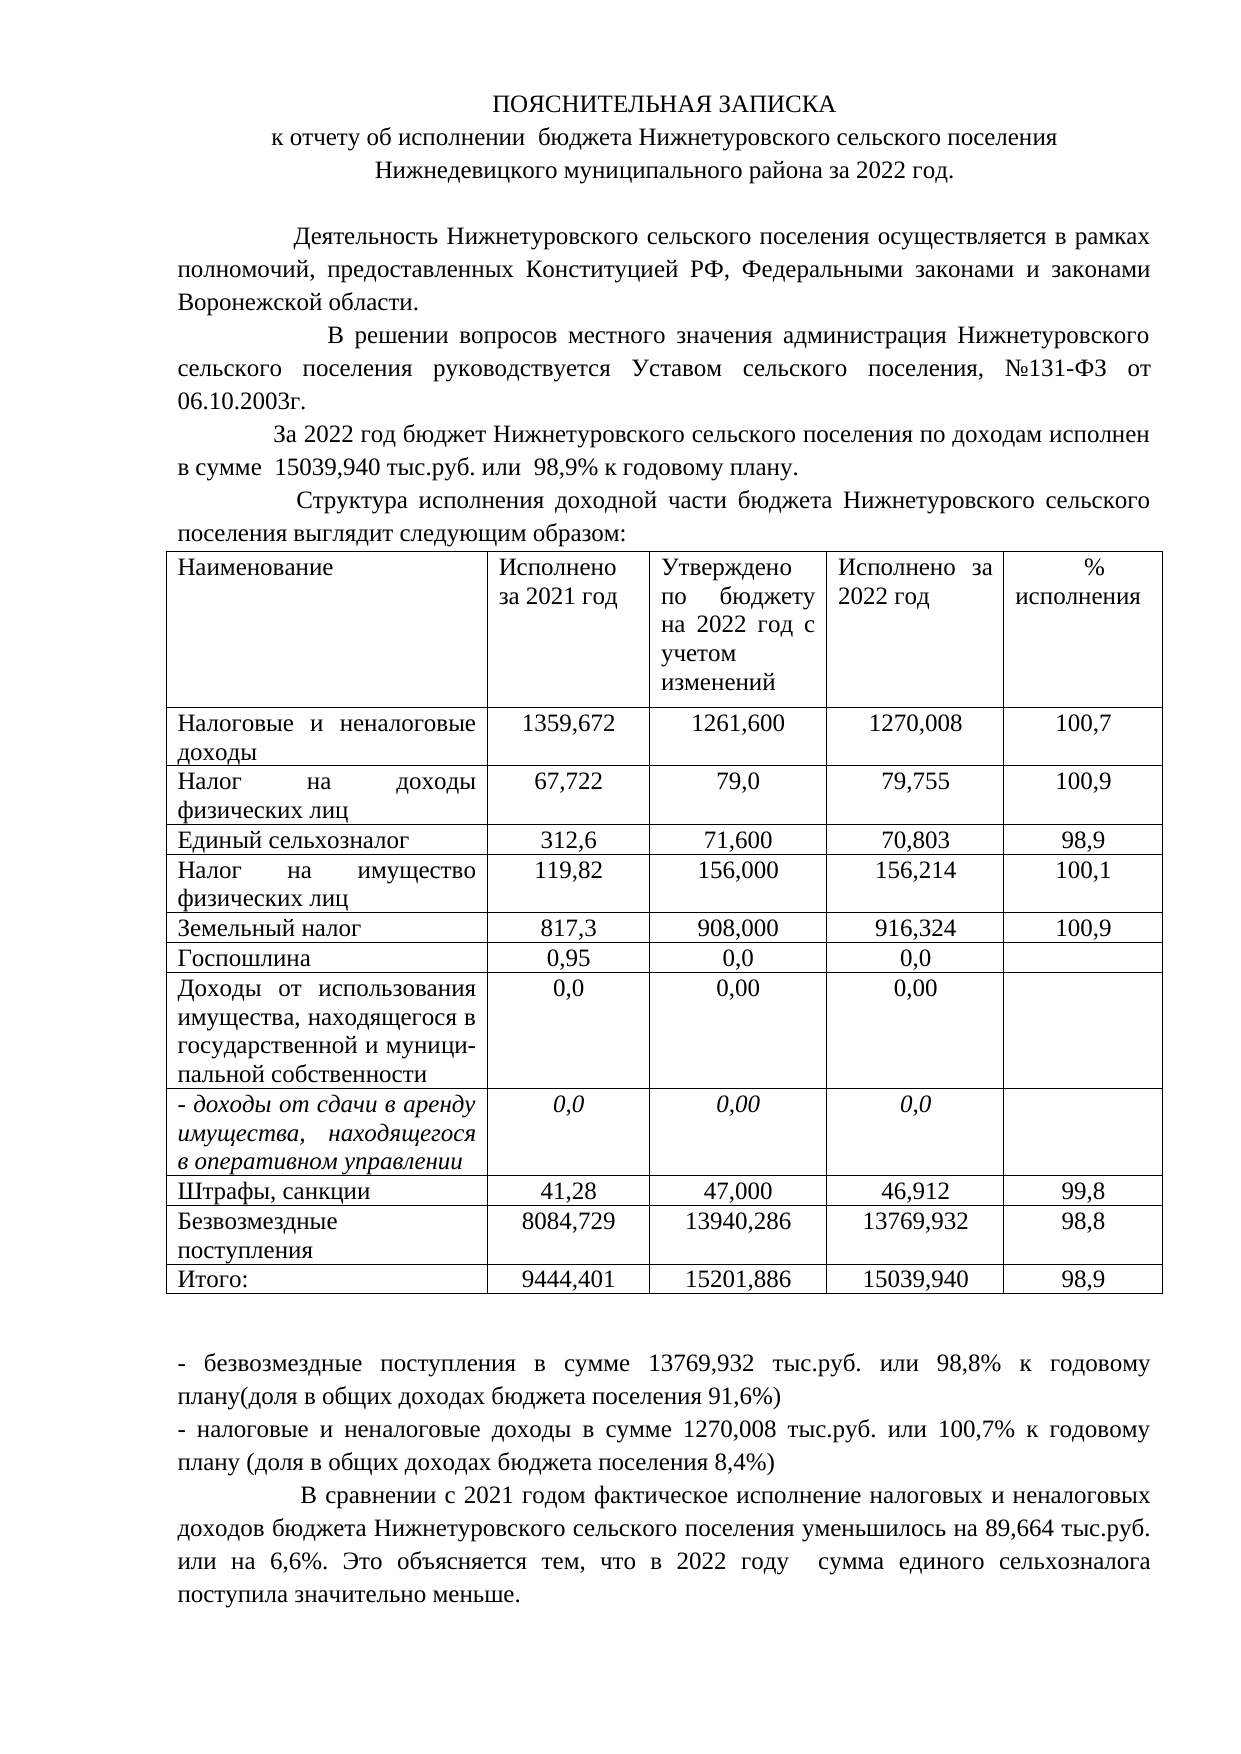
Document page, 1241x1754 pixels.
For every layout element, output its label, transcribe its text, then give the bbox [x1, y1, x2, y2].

table_cell 1261,600 [650, 708, 826, 765]
table_cell 0,00 [650, 1089, 826, 1175]
table_header Наименование [167, 552, 487, 707]
table_cell 98,9 [1004, 825, 1162, 854]
text В сравнении с 2021 годом фактическое исполнение налоговых и неналоговых доходов бюджета Нижнетуровского сельского поселения уменьшилось на 89,664 тыс.руб. или на 6,6%. Это объясняется тем, что в 2022 году сумма единого сельхозналога поступила значительно меньше. [177, 1480, 1152, 1608]
table_header Исполнено за 2021 год [488, 552, 649, 707]
table_cell 916,324 [827, 913, 1003, 942]
table_cell 0,0 [650, 943, 826, 972]
table_cell 13769,932 [827, 1206, 1003, 1263]
text ПОЯСНИТЕЛЬНАЯ ЗАПИСКА [177, 89, 1152, 117]
table_cell 0,0 [488, 1089, 649, 1175]
text Структура исполнения доходной части бюджета Нижнетуровского сельского поселения выглядит следующим образом: [177, 485, 1152, 547]
table_cell 817,3 [488, 913, 649, 942]
table_cell 0,95 [488, 943, 649, 972]
table_cell Госпошлина [167, 943, 487, 972]
table_cell 100,9 [1004, 766, 1162, 824]
table_cell 47,000 [650, 1176, 826, 1205]
table_cell 0,00 [650, 973, 826, 1088]
table_cell Единый сельхозналог [167, 825, 487, 854]
table_cell 46,912 [827, 1176, 1003, 1205]
text - безвозмездные поступления в сумме 13769,932 тыс.руб. или 98,8% к годовому плану(доля в общих доходах бюджета поселения 91,6%) [177, 1348, 1152, 1410]
table_cell 100,1 [1004, 855, 1162, 912]
table_cell - доходы от сдачи в аренду имущества, находящегося в оперативном управлении [167, 1089, 487, 1175]
table_cell 8084,729 [488, 1206, 649, 1263]
table_cell 156,214 [827, 855, 1003, 912]
table_cell 119,82 [488, 855, 649, 912]
table_cell 79,0 [650, 766, 826, 824]
table_cell 0,0 [827, 943, 1003, 972]
text к отчету об исполнении бюджета Нижнетуровского сельского поселения Нижнедевицкого муниципального района за 2022 год. [177, 122, 1152, 183]
table_cell Налог на доходы физических лиц [167, 766, 487, 824]
table_cell 70,803 [827, 825, 1003, 854]
table_cell 100,7 [1004, 708, 1162, 765]
table_cell 98,8 [1004, 1206, 1162, 1263]
table_cell 98,9 [1004, 1265, 1162, 1293]
text В решении вопросов местного значения администрация Нижнетуровского сельского поселения руководствуется Уставом сельского поселения, №131-ФЗ от 06.10.2003г. [177, 320, 1152, 414]
table_cell 1359,672 [488, 708, 649, 765]
table_cell 0,0 [488, 973, 649, 1088]
table_header Утверждено по бюджету на 2022 год с учетом изменений [650, 552, 826, 707]
table_cell 41,28 [488, 1176, 649, 1205]
table_cell [1004, 943, 1162, 972]
text - налоговые и неналоговые доходы в сумме 1270,008 тыс.руб. или 100,7% к годовому плану (доля в общих доходах бюджета поселения 8,4%) [177, 1414, 1152, 1476]
table_cell 79,755 [827, 766, 1003, 824]
table_cell 71,600 [650, 825, 826, 854]
table_cell [1004, 1089, 1162, 1175]
table_cell [1004, 973, 1162, 1088]
table_cell Безвозмездные поступления [167, 1206, 487, 1263]
table_cell 0,0 [827, 1089, 1003, 1175]
table_cell 15039,940 [827, 1265, 1003, 1293]
table_cell 908,000 [650, 913, 826, 942]
table_cell Земельный налог [167, 913, 487, 942]
text За 2022 год бюджет Нижнетуровского сельского поселения по доходам исполнен в сумме 15039,940 тыс.руб. или 98,9% к годовому плану. [177, 419, 1152, 481]
table_cell 156,000 [650, 855, 826, 912]
table_cell 312,6 [488, 825, 649, 854]
table_cell 13940,286 [650, 1206, 826, 1263]
table_cell 9444,401 [488, 1265, 649, 1293]
table_cell 15201,886 [650, 1265, 826, 1293]
table_header Исполнено за 2022 год [827, 552, 1003, 707]
table_cell 0,00 [827, 973, 1003, 1088]
table_cell Штрафы, санкции [167, 1176, 487, 1205]
table_header % исполнения [1004, 552, 1162, 707]
table_cell 100,9 [1004, 913, 1162, 942]
table_cell 67,722 [488, 766, 649, 824]
table_cell 1270,008 [827, 708, 1003, 765]
table_cell Налог на имущество физических лиц [167, 855, 487, 912]
table_cell 99,8 [1004, 1176, 1162, 1205]
table_cell Налоговые и неналоговые доходы [167, 708, 487, 765]
text Деятельность Нижнетуровского сельского поселения осуществляется в рамках полномочий, предоставленных Конституцией РФ, Федеральными законами и законами Воронежской области. [177, 221, 1152, 316]
table_cell Итого: [167, 1265, 487, 1293]
table_cell Доходы от использования имущества, находящегося в государственной и муници-пальной собственности [167, 973, 487, 1088]
